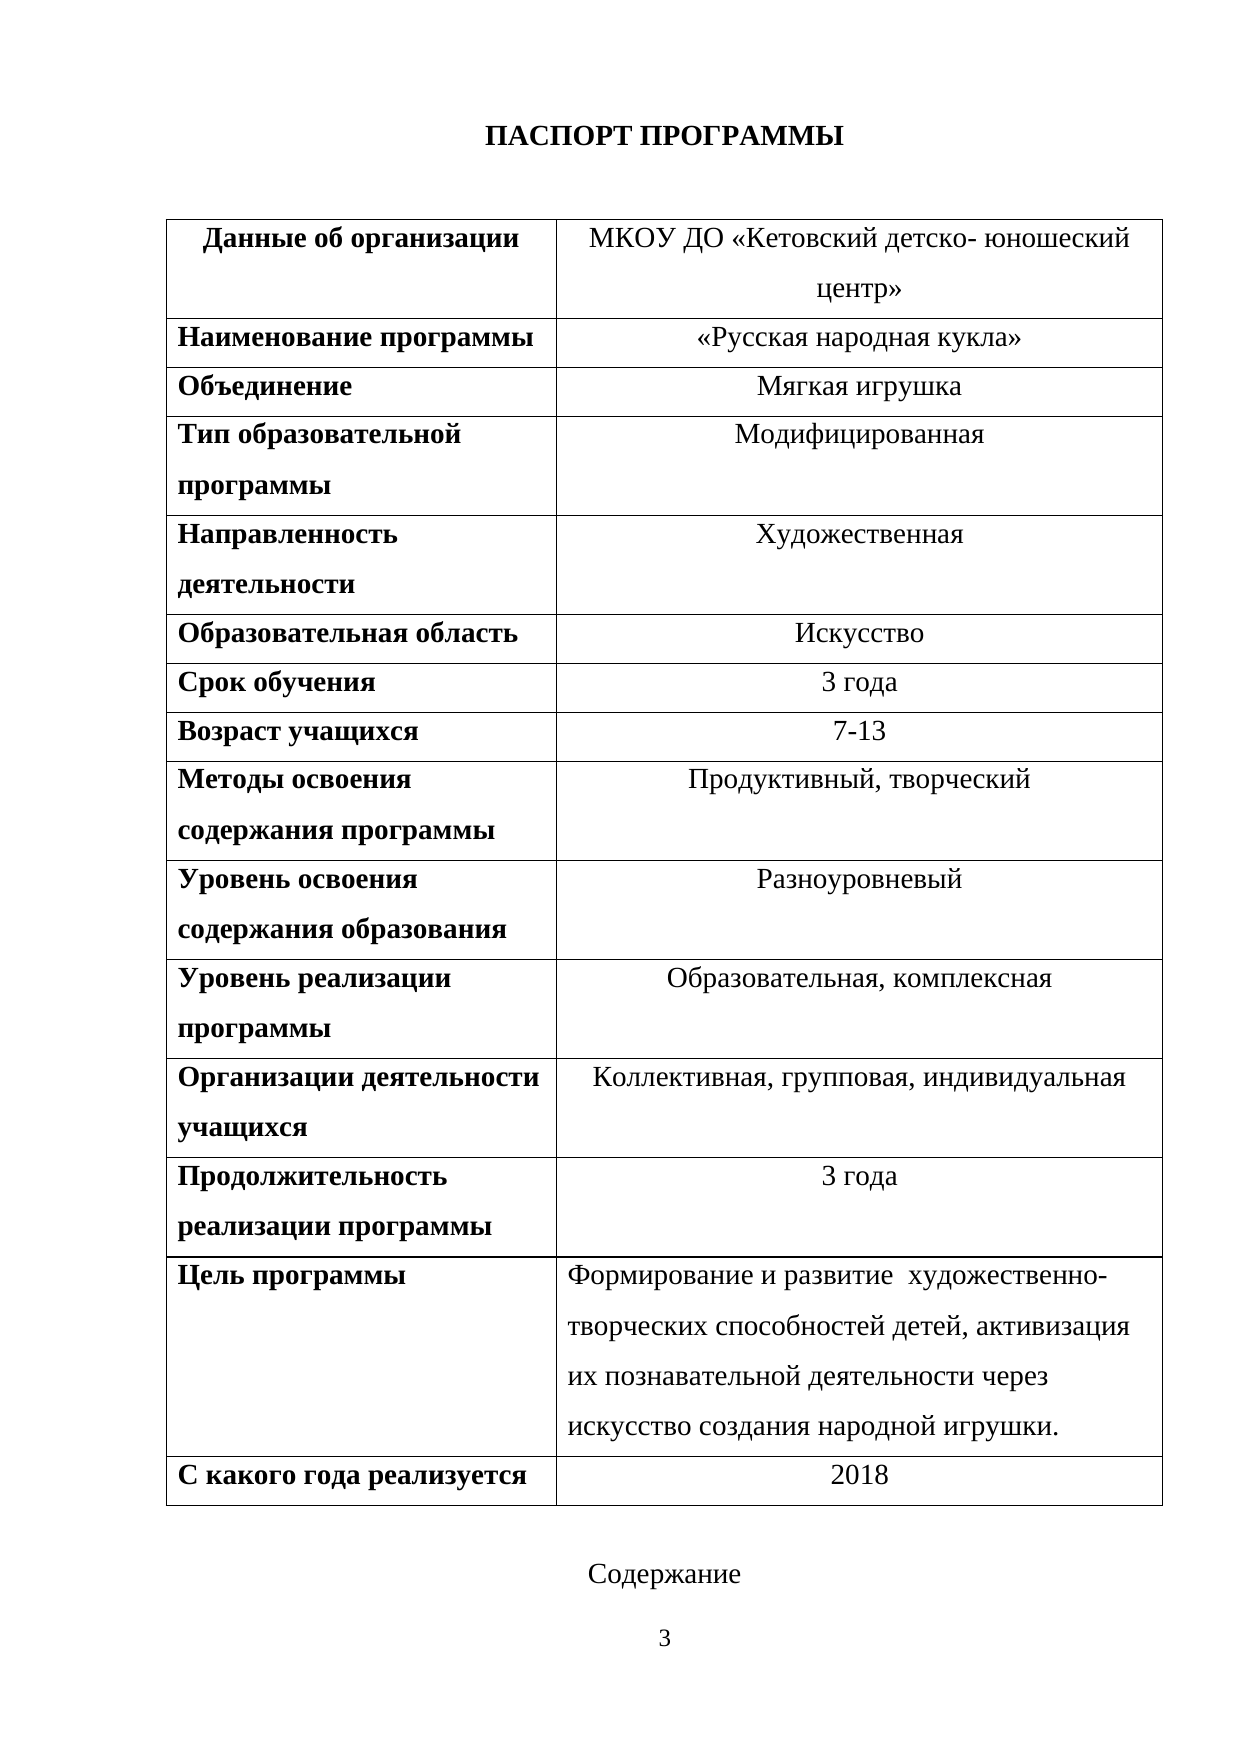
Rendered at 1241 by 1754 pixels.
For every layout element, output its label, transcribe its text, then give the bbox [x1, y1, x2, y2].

table_cell Направленность деятельности [167, 516, 556, 614]
table_cell С какого года реализуется [167, 1457, 556, 1505]
table_header МКОУ ДО «Кетовский детско- юношеский центр» [557, 220, 1162, 318]
table_header Данные об организации [167, 220, 556, 318]
table_cell Искусство [557, 615, 1162, 663]
table_cell Тип образовательной программы [167, 417, 556, 515]
table_cell Модифицированная [557, 417, 1162, 515]
table_cell Объединение [167, 368, 556, 416]
table_cell 3 года [557, 1158, 1162, 1256]
table_cell «Русская народная кукла» [557, 319, 1162, 367]
table_cell Методы освоения содержания программы [167, 762, 556, 860]
table_cell Коллективная, групповая, индивидуальная [557, 1059, 1162, 1157]
table_cell Уровень освоения содержания образования [167, 861, 556, 959]
table_cell Мягкая игрушка [557, 368, 1162, 416]
table_cell Продуктивный, творческий [557, 762, 1162, 860]
table_cell 7-13 [557, 713, 1162, 761]
table_cell Образовательная область [167, 615, 556, 663]
text ПАСПОРТ ПРОГРАММЫ [177, 118, 1152, 152]
table_cell Цель программы [167, 1258, 556, 1456]
table_cell Формирование и развитие художественно-творческих способностей детей, активизация их познавательной деятельности через искусство создания народной игрушки. [557, 1258, 1162, 1456]
table_cell Художественная [557, 516, 1162, 614]
table_cell Наименование программы [167, 319, 556, 367]
table_cell Организации деятельности учащихся [167, 1059, 556, 1157]
table_cell 3 года [557, 664, 1162, 712]
table_cell Возраст учащихся [167, 713, 556, 761]
text Содержание [177, 1556, 1152, 1590]
table_cell Срок обучения [167, 664, 556, 712]
table_cell Образовательная, комплексная [557, 960, 1162, 1058]
table_cell Продолжительность реализации программы [167, 1158, 556, 1256]
table_cell 2018 [557, 1457, 1162, 1505]
table_cell Разноуровневый [557, 861, 1162, 959]
table_cell Уровень реализации программы [167, 960, 556, 1058]
